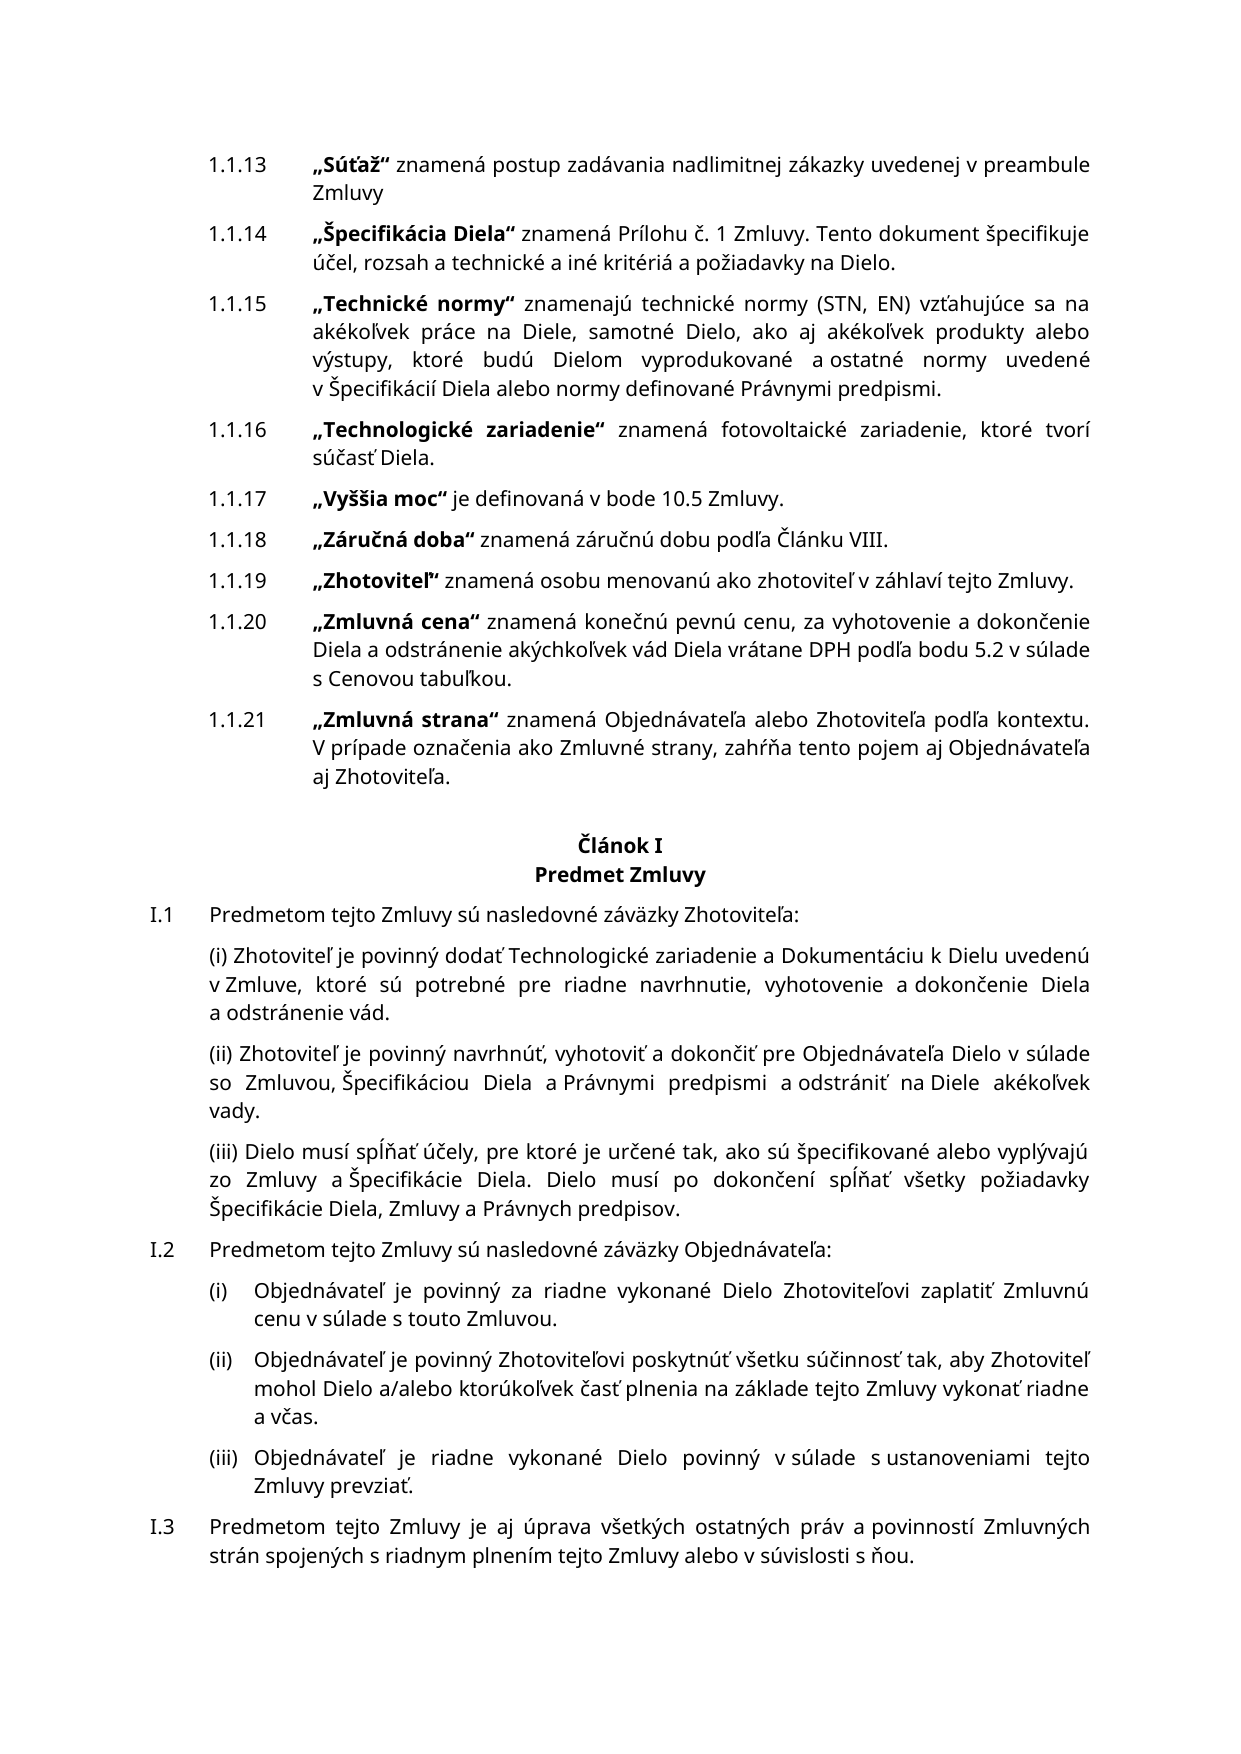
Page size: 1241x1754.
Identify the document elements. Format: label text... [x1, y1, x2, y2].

text (iii) Dielo musí spĺňať účely, pre ktoré je určené tak, ako sú špecifikované alebo vyplývajú zo Zmluvy a Špecifikácie Diela. Dielo musí po dokončení spĺňať všetky požiadavky Špecifikácie Diela, Zmluvy a Právnych predpisov. [209, 1137, 1090, 1222]
list Objednávateľ je povinný za riadne vykonané Dielo Zhotoviteľovi zaplatiť Zmluvnú cenu v súlade s touto Zmluvou. [209, 1276, 1090, 1333]
list „Vyššia moc“ je definovaná v bode 10.5 Zmluvy. [208, 484, 1090, 513]
list „Zhotoviteľ“ znamená osobu menovanú ako zhotoviteľ v záhlaví tejto Zmluvy. [208, 566, 1090, 595]
list Objednávateľ je povinný Zhotoviteľovi poskytnúť všetku súčinnosť tak, aby Zhotoviteľ mohol Dielo a/alebo ktorúkoľvek časť plnenia na základe tejto Zmluvy vykonať riadne a včas. [209, 1345, 1090, 1431]
text Predmet Zmluvy [150, 860, 1090, 888]
list „Súťaž“ znamená postup zadávania nadlimitnej zákazky uvedenej v preambule Zmluvy [208, 150, 1090, 207]
list „Zmluvná cena“ znamená konečnú pevnú cenu, za vyhotovenie a dokončenie Diela a odstránenie akýchkoľvek vád Diela vrátane DPH podľa bodu 5.2 v súlade s Cenovou tabuľkou. [208, 607, 1090, 692]
list Objednávateľ je riadne vykonané Dielo povinný v súlade s ustanoveniami tejto Zmluvy prevziať. [209, 1443, 1090, 1500]
list „Zmluvná strana“ znamená Objednávateľa alebo Zhotoviteľa podľa kontextu. V prípade označenia ako Zmluvné strany, zahŕňa tento pojem aj Objednávateľa aj Zhotoviteľa. [208, 705, 1090, 790]
list Predmetom tejto Zmluvy sú nasledovné záväzky Zhotoviteľa: [150, 901, 1090, 929]
text (ii) Zhotoviteľ je povinný navrhnúť, vyhotoviť a dokončiť pre Objednávateľa Dielo v súlade so Zmluvou, Špecifikáciou Diela a Právnymi predpismi a odstrániť na Diele akékoľvek vady. [209, 1039, 1090, 1125]
text Článok I [150, 831, 1090, 860]
list „Špecifikácia Diela“ znamená Prílohu č. 1 Zmluvy. Tento dokument špecifikuje účel, rozsah a technické a iné kritériá a požiadavky na Dielo. [208, 219, 1090, 276]
list „Záručná doba“ znamená záručnú dobu podľa Článku VIII. [208, 525, 1090, 554]
list Predmetom tejto Zmluvy sú nasledovné záväzky Objednávateľa: [150, 1235, 1090, 1263]
list „Technické normy“ znamenajú technické normy (STN, EN) vzťahujúce sa na akékoľvek práce na Diele, samotné Dielo, ako aj akékoľvek produkty alebo výstupy, ktoré budú Dielom vyprodukované a ostatné normy uvedené v Špecifikácií Diela alebo normy definované Právnymi predpismi. [208, 289, 1090, 402]
list Predmetom tejto Zmluvy je aj úprava všetkých ostatných práv a povinností Zmluvných strán spojených s riadnym plnením tejto Zmluvy alebo v súvislosti s ňou. [150, 1512, 1090, 1569]
text (i) Zhotoviteľ je povinný dodať Technologické zariadenie a Dokumentáciu k Dielu uvedenú v Zmluve, ktoré sú potrebné pre riadne navrhnutie, vyhotovenie a dokončenie Diela a odstránenie vád. [209, 942, 1090, 1027]
list „Technologické zariadenie“ znamená fotovoltaické zariadenie, ktoré tvorí súčasť Diela. [208, 415, 1090, 472]
